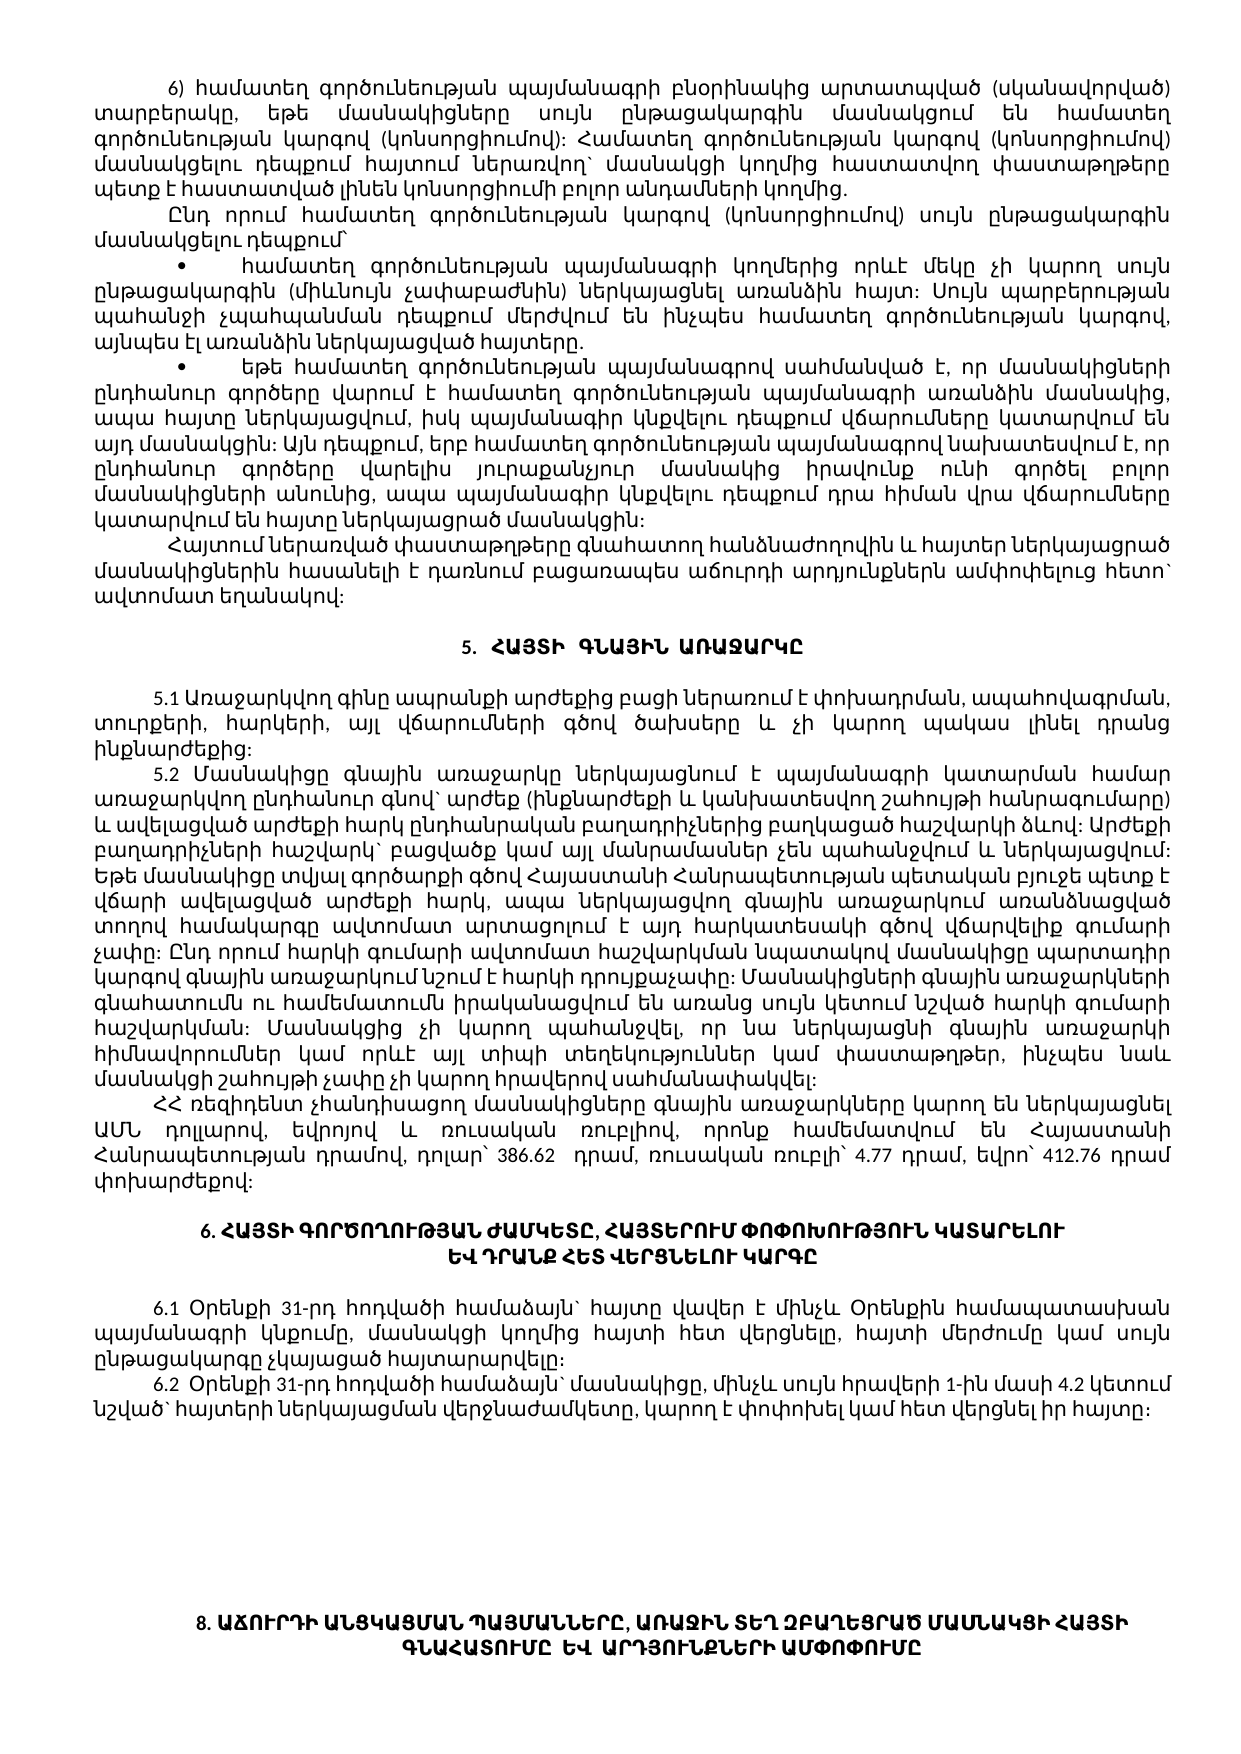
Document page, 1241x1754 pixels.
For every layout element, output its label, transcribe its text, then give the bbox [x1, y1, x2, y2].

text 6. ՀԱՅՏԻ ԳՈՐԾՈՂՈՒԹՅԱՆ ԺԱՄԿԵՏԸ, ՀԱՅՏԵՐՈՒՄ ՓՈՓՈԽՈՒԹՅՈՒՆ ԿԱՏԱՐԵԼՈՒ [94, 1219, 1171, 1244]
list եթե համատեղ գործունեության պայմանագրով սահմանված է, որ մասնակիցների ընդհանուր գործերը վարում է համատեղ գործունեության պայմանագրի առանձին մասնակից, ապա հայտը ներկայացվում, իսկ պայմանագիր կնքվելու դեպքում վճարումները կատարվում են այդ մասնակցին: Այն դեպքում, երբ համատեղ գործունեության պայմանագրով նախատեսվում է, որ ընդհանուր գործերը վարելիս յուրաքանչյուր մասնակից իրավունք ունի գործել բոլոր մասնակիցների անունից, ապա պայմանագիր կնքվելու դեպքում դրա հիման վրա վճարումները կատարվում են հայտը ներկայացրած մասնակցին: [94, 354, 1171, 532]
text 5. ՀԱՅՏԻ ԳՆԱՅԻՆ ԱՌԱՋԱՐԿԸ [94, 634, 1171, 659]
list համատեղ գործունեության պայմանագրի կողմերից որևէ մեկը չի կարող սույն ընթացակարգին (միևնույն չափաբաժնին) ներկայացնել առանձին հայտ: Սույն պարբերության պահանջի չպահպանման դեպքում մերժվում են ինչպես համատեղ գործունեության կարգով, այնպես էլ առանձին ներկայացված հայտերը. [94, 253, 1171, 354]
text 6.2 Օրենքի 31-րդ հոդվածի համաձայն` մասնակիցը, մինչև սույն հրավերի 1-ին մասի 4.2 կետում նշված` հայտերի ներկայացման վերջնաժամկետը, կարող է փոփոխել կամ հետ վերցնել իր հայտը։ [94, 1371, 1171, 1422]
text Ընդ որում համատեղ գործունեության կարգով (կոնսորցիումով) սույն ընթացակարգին մասնակցելու դեպքում՝ [94, 202, 1171, 253]
text ԳՆԱՀԱՏՈՒՄԸ ԵՎ ԱՐԴՅՈՒՆՔՆԵՐԻ ԱՄՓՈՓՈՒՄԸ [94, 1635, 1171, 1661]
text 6.1 Օրենքի 31-րդ հոդվածի համաձայն` հայտը վավեր է մինչև Օրենքին համապատասխան պայմանագրի կնքումը, մասնակցի կողմից հայտի հետ վերցնելը, հայտի մերժումը կամ սույն ընթացակարգը չկայացած հայտարարվելը։ [94, 1295, 1171, 1371]
text ԵՎ ԴՐԱՆՔ ՀԵՏ ՎԵՐՑՆԵԼՈՒ ԿԱՐԳԸ [94, 1244, 1171, 1269]
text ՀՀ ռեզիդենտ չհանդիսացող մասնակիցները գնային առաջարկները կարող են ներկայացնել ԱՄՆ դոլլարով, եվրոյով և ռուսական ռուբլիով, որոնք համեմատվում են Հայաստանի Հանրապետության դրամով, դոլար՝ 386.62 դրամ, ռուսական ռուբլի՝ 4.77 դրամ, եվրո՝ 412.76 դրամ փոխարժեքով: [94, 1092, 1171, 1193]
text 5.1 Առաջարկվող գինը ապրանքի արժեքից բացի ներառում է փոխադրման, ապահովագրման, տուրքերի, հարկերի, այլ վճարումների գծով ծախսերը և չի կարող պակաս լինել դրանց ինքնարժեքից: [94, 685, 1171, 761]
text 6) համատեղ գործունեության պայմանագրի բնօրինակից արտատպված (սկանավորված) տարբերակը, եթե մասնակիցները սույն ընթացակարգին մասնակցում են համատեղ գործունեության կարգով (կոնսորցիումով): Համատեղ գործունեության կարգով (կոնսորցիումով) մասնակցելու դեպքում հայտում ներառվող` մասնակցի կողմից հաստատվող փաստաթղթերը պետք է հաստատված լինեն կոնսորցիումի բոլոր անդամների կողմից. [94, 75, 1171, 202]
text Հայտում ներառված փաստաթղթերը գնահատող հանձնաժողովին և հայտեր ներկայացրած մասնակիցներին հասանելի է դառնում բացառապես աճուրդի արդյունքներն ամփոփելուց հետո` ավտոմատ եղանակով: [94, 532, 1171, 609]
text 5.2 Մասնակիցը գնային առաջարկը ներկայացնում է պայմանագրի կատարման համար առաջարկվող ընդհանուր գնով` արժեք (ինքնարժեքի և կանխատեսվող շահույթի հանրագումարը) և ավելացված արժեքի հարկ ընդհանրական բաղադրիչներից բաղկացած հաշվարկի ձևով: Արժեքի բաղադրիչների հաշվարկ` բացվածք կամ այլ մանրամասներ չեն պահանջվում և ներկայացվում: Եթե մասնակիցը տվյալ գործարքի գծով Հայաստանի Հանրապետության պետական բյուջե պետք է վճարի ավելացված արժեքի հարկ, ապա ներկայացվող գնային առաջարկում առանձնացված տողով համակարգը ավտոմատ արտացոլում է այդ հարկատեսակի գծով վճարվելիք գումարի չափը: Ընդ որում հարկի գումարի ավտոմատ հաշվարկման նպատակով մասնակիցը պարտադիր կարգով գնային առաջարկում նշում է հարկի դրույքաչափը: Մասնակիցների գնային առաջարկների գնահատումն ու համեմատումն իրականացվում են առանց սույն կետում նշված հարկի գումարի հաշվարկման: Մասնակցից չի կարող պահանջվել, որ նա ներկայացնի գնային առաջարկի հիմնավորումներ կամ որևէ այլ տիպի տեղեկություններ կամ փաստաթղթեր, ինչպես նաև մասնակցի շահույթի չափը չի կարող հրավերով սահմանափակվել: [94, 761, 1171, 1092]
text 8. ԱՃՈՒՐԴԻ ԱՆՑԿԱՑՄԱՆ ՊԱՅՄԱՆՆԵՐԸ, ԱՌԱՋԻՆ ՏԵՂ ԶԲԱՂԵՑՐԱԾ ՄԱՍՆԱԿՑԻ ՀԱՅՏԻ [94, 1610, 1171, 1635]
